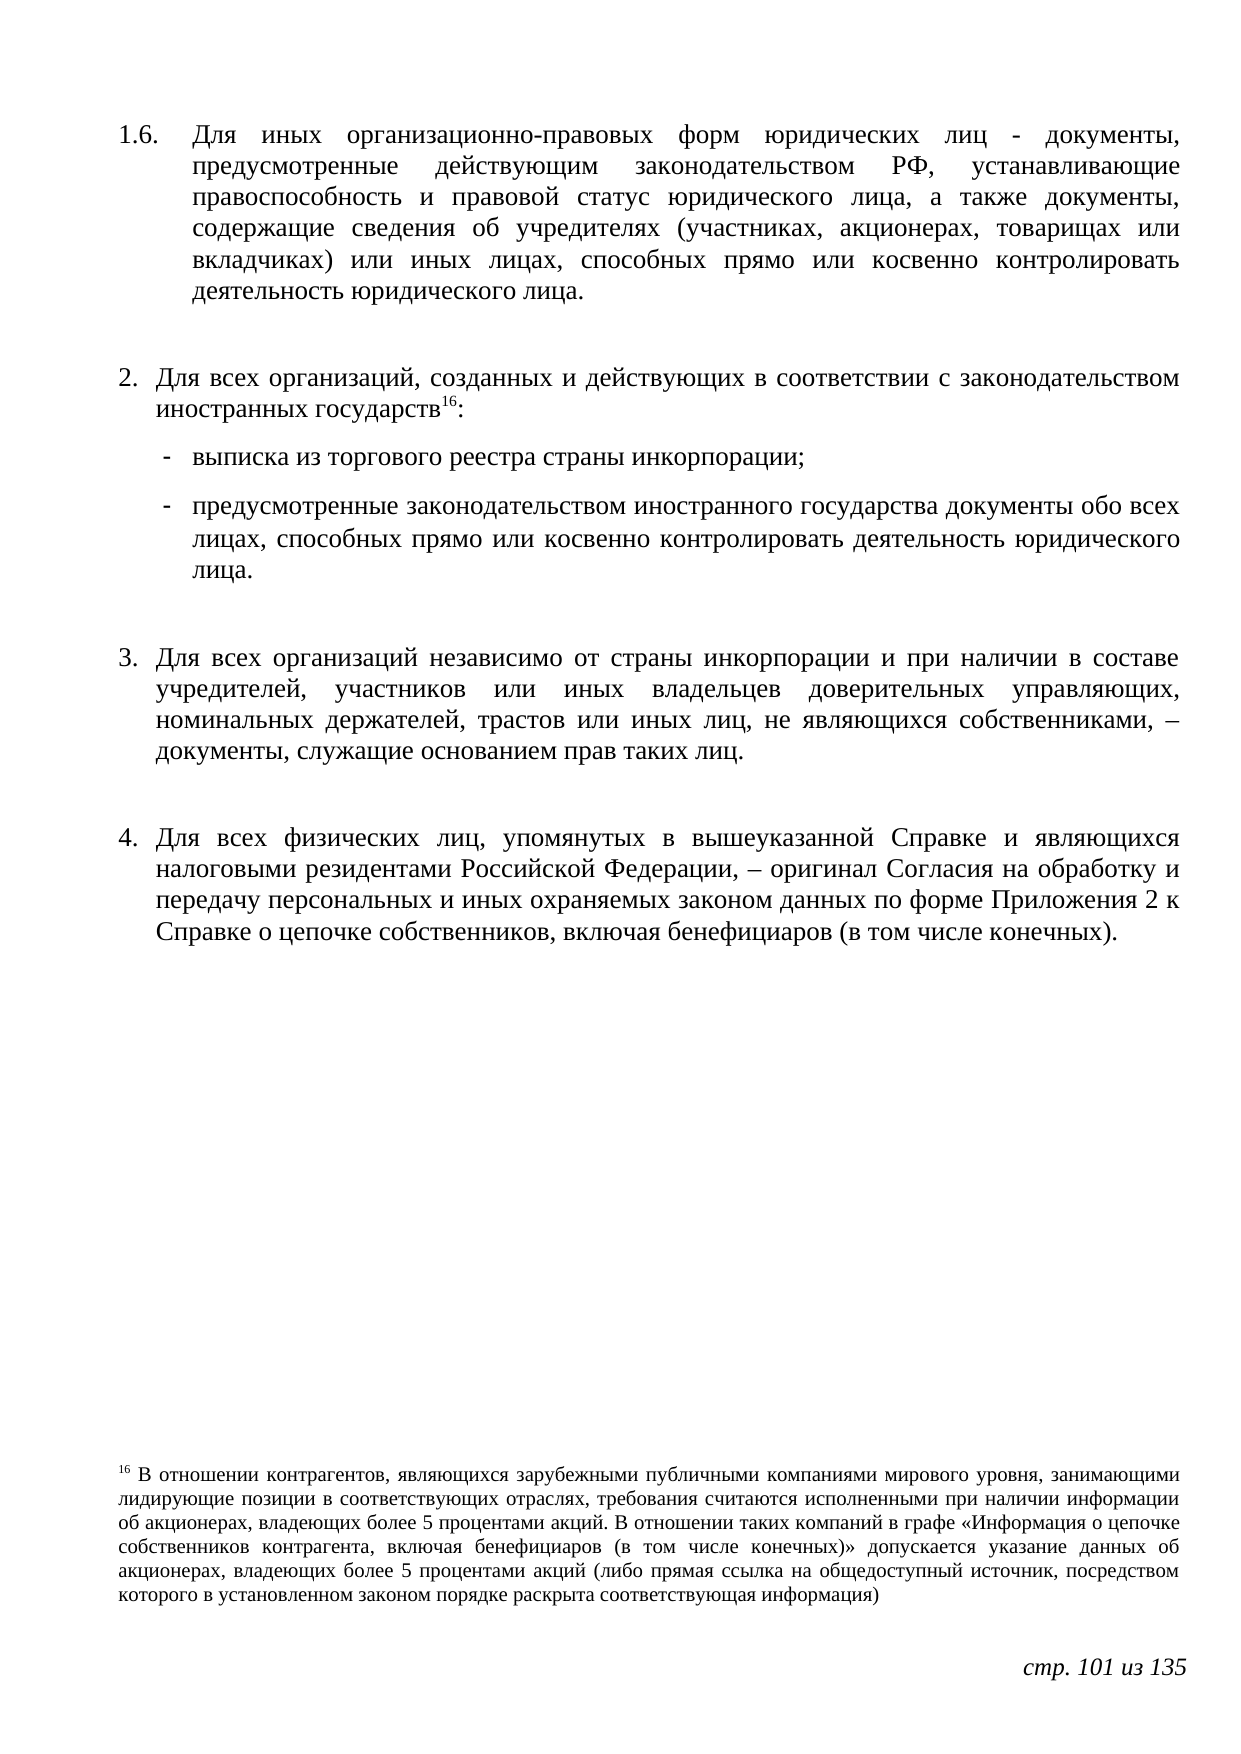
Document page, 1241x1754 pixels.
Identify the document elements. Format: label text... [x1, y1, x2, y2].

list Для всех физических лиц, упомянутых в вышеуказанной Справке и являющихся налоговыми резидентами Российской Федерации, – оригинал Согласия на обработку и передачу персональных и иных охраняемых законом данных по форме Приложения 2 к Справке о цепочке собственников, включая бенефициаров (в том числе конечных). [118, 821, 1181, 946]
list выписка из торгового реестра страны инкорпорации; [162, 436, 1181, 473]
list Для всех организаций независимо от страны инкорпорации и при наличии в составе учредителей, участников или иных владельцев доверительных управляющих, номинальных держателей, трастов или иных лиц, не являющихся собственниками, – документы, служащие основанием прав таких лиц. [118, 641, 1181, 765]
list Для всех организаций, созданных и действующих в соответствии с законодательством иностранных государств: [118, 361, 1181, 423]
list предусмотренные законодательством иностранного государства документы обо всех лицах, способных прямо или косвенно контролировать деятельность юридического лица. [162, 485, 1181, 584]
list Для иных организационно-правовых форм юридических лиц - документы, предусмотренные действующим законодательством РФ, устанавливающие правоспособность и правовой статус юридического лица, а также документы, содержащие сведения об учредителях (участниках, акционерах, товарищах или вкладчиках) или иных лицах, способных прямо или косвенно контролировать деятельность юридического лица. [118, 118, 1181, 305]
